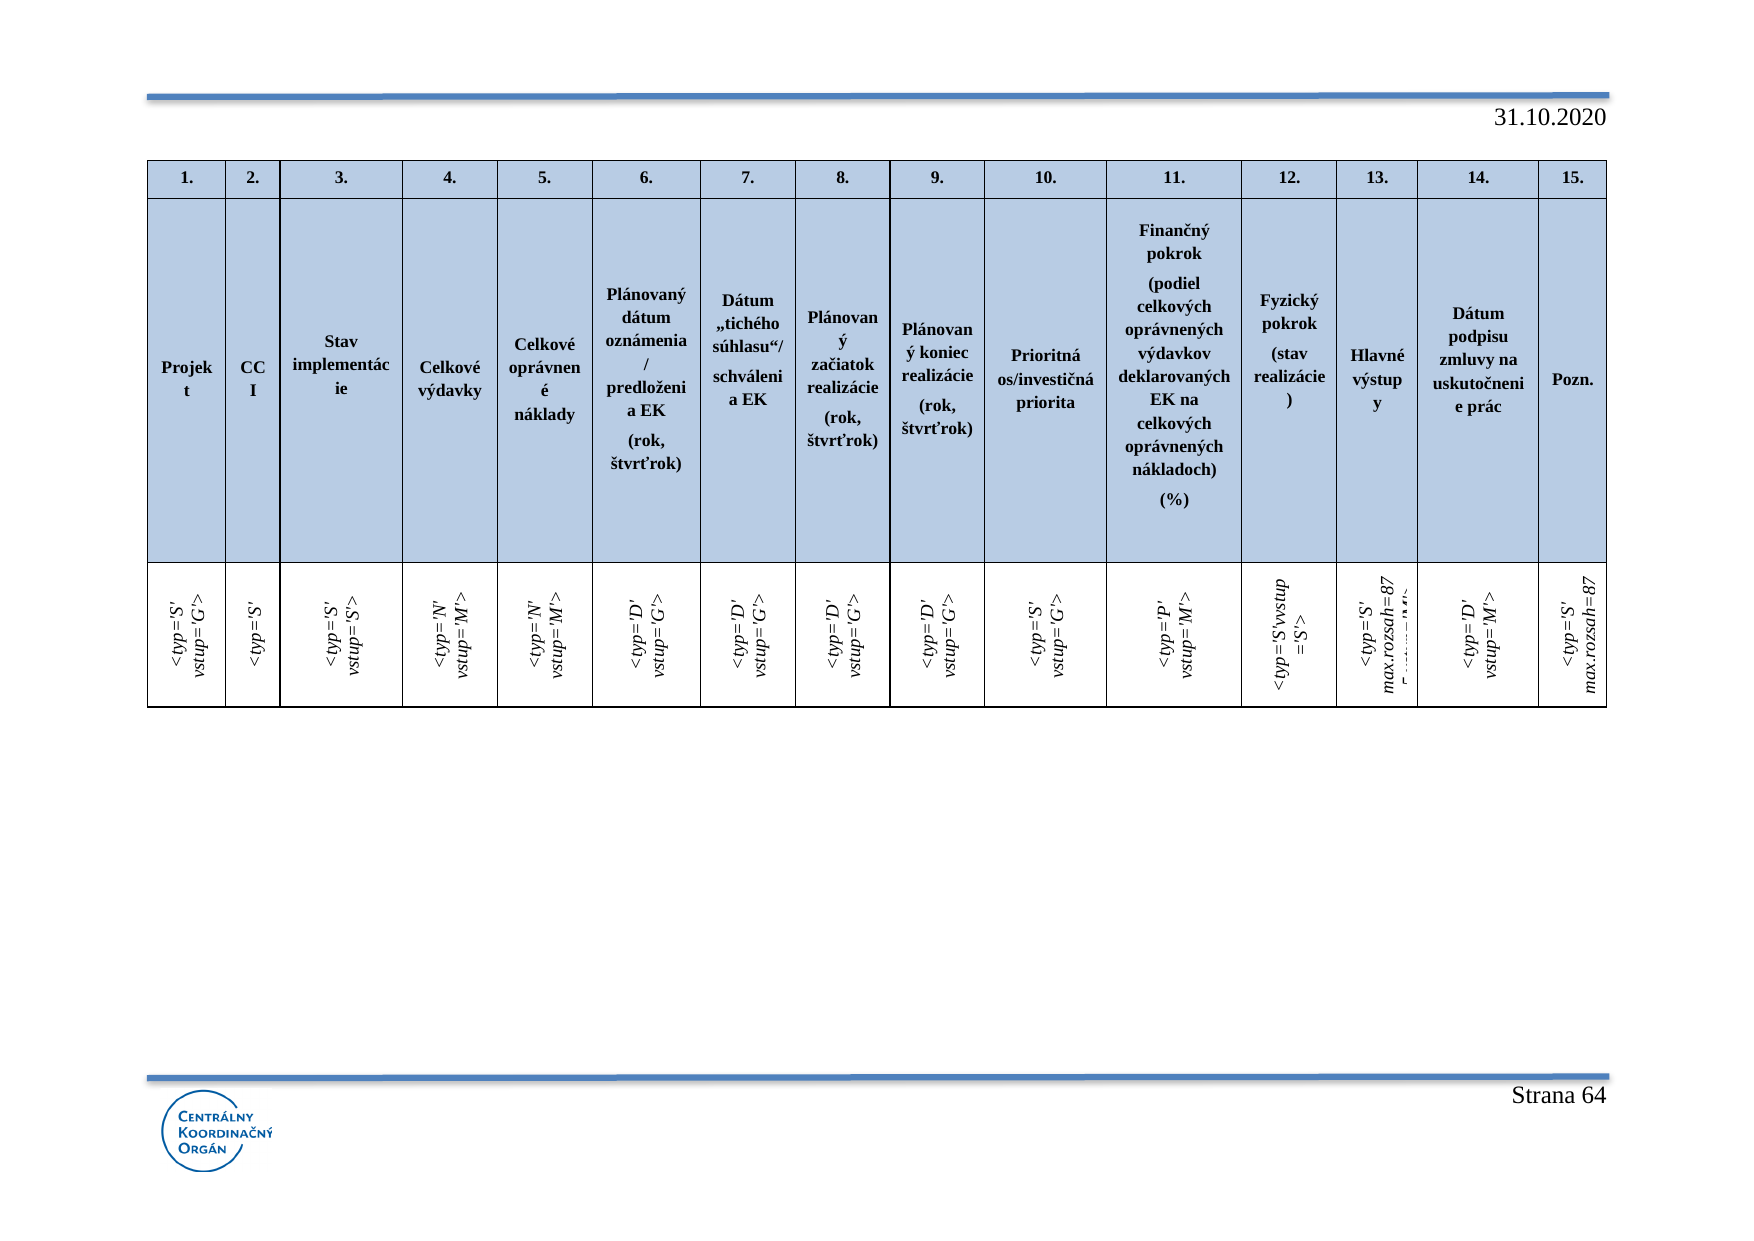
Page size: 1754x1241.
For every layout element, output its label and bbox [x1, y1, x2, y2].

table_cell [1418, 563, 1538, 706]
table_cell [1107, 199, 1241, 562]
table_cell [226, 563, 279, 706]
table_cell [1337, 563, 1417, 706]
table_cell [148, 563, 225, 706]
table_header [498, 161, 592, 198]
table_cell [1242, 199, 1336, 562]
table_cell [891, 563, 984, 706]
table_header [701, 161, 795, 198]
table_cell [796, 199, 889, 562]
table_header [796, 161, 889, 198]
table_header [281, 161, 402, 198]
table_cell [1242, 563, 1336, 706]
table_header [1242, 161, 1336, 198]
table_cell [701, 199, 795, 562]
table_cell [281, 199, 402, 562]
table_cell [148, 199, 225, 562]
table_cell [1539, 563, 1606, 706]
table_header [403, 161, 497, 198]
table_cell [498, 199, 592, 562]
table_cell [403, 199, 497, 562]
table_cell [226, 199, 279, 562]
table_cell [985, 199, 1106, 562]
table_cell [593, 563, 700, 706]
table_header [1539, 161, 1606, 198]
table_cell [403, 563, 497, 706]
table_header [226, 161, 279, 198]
picture [159, 1088, 272, 1171]
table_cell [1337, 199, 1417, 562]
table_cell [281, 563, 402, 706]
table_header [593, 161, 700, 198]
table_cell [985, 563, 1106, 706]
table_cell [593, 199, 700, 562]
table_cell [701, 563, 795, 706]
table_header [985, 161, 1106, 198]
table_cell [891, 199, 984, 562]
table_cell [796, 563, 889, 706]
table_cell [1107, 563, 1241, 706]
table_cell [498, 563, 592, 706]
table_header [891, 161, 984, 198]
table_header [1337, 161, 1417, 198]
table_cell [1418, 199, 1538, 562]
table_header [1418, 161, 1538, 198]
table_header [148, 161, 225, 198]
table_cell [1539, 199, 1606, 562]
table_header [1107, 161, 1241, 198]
